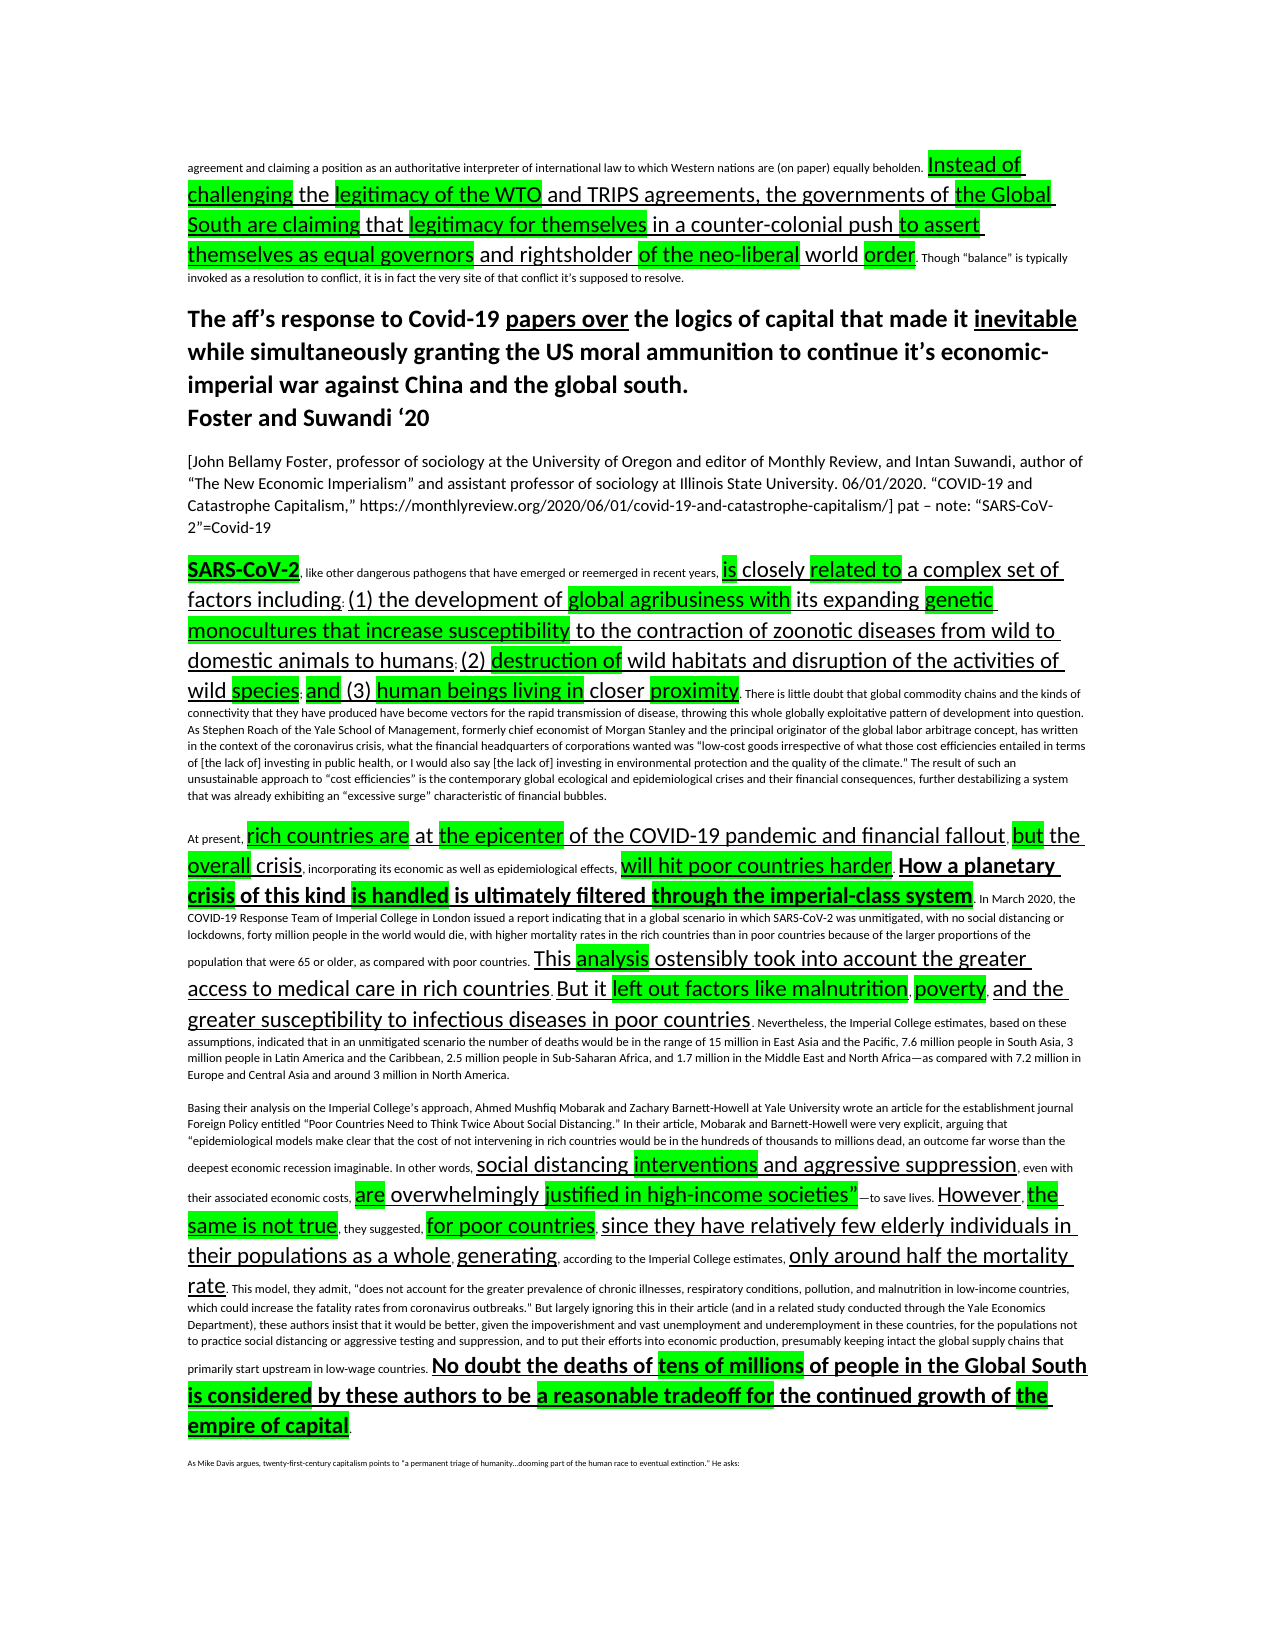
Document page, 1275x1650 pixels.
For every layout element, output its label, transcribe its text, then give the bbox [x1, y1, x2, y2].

text Basing their analysis on the Imperial College’s approach, Ahmed Mushfiq Mobarak and Zachary Barnett-Howell at Yale University wrote an article for the establishment journal Foreign Policy entitled “Poor Countries Need to Think Twice About Social Distancing.” In their article, Mobarak and Barnett-Howell were very explicit, arguing that “epidemiological models make clear that the cost of not intervening in rich countries would be in the hundreds of thousands to millions dead, an outcome far worse than the deepest economic recession imaginable. In other words, social distancing interventions and aggressive suppression, even with their associated economic costs, are overwhelmingly justified in high-income societies”—to save lives. However, the same is not true, they suggested, for poor countries, since they have relatively few elderly individuals in their populations as a whole, generating, according to the Imperial College estimates, only around half the mortality rate. This model, they admit, “does not account for the greater prevalence of chronic illnesses, respiratory conditions, pollution, and malnutrition in low-income countries, which could increase the fatality rates from coronavirus outbreaks.” But largely ignoring this in their article (and in a related study conducted through the Yale Economics Department), these authors insist that it would be better, given the impoverishment and vast unemployment and underemployment in these countries, for the populations not to practice social distancing or aggressive testing and suppression, and to put their efforts into economic production, presumably keeping intact the global supply chains that primarily start upstream in low-wage countries. No doubt the deaths of tens of millions of people in the Global South is considered by these authors to be a reasonable tradeoff for the continued growth of the empire of capital. [187, 1100, 1087, 1439]
text [John Bellamy Foster, professor of sociology at the University of Oregon and editor of Monthly Review, and Intan Suwandi, author of “The New Economic Imperialism” and assistant professor of sociology at Illinois State University. 06/01/2020. “COVID-19 and Catastrophe Capitalism,” https://monthlyreview.org/2020/06/01/covid-19-and-catastrophe-capitalism/] pat – note: “SARS-CoV-2”=Covid-19 [187, 451, 1087, 537]
text Foster and Suwandi ‘20 [187, 402, 1087, 432]
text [187, 150, 1087, 285]
text At present, rich countries are at the epicenter of the COVID-19 pandemic and financial fallout, but the overall crisis, incorporating its economic as well as epidemiological effects, will hit poor countries harder. How a planetary crisis of this kind is handled is ultimately filtered through the imperial-class system. In March 2020, the COVID-19 Response Team of Imperial College in London issued a report indicating that in a global scenario in which SARS-CoV-2 was unmitigated, with no social distancing or lockdowns, forty million people in the world would die, with higher mortality rates in the rich countries than in poor countries because of the larger proportions of the population that were 65 or older, as compared with poor countries. This analysis ostensibly took into account the greater access to medical care in rich countries. But it left out factors like malnutrition, poverty, and the greater susceptibility to infectious diseases in poor countries. Nevertheless, the Imperial College estimates, based on these assumptions, indicated that in an unmitigated scenario the number of deaths would be in the range of 15 million in East Asia and the Pacific, 7.6 million people in South Asia, 3 million people in Latin America and the Caribbean, 2.5 million people in Sub-Saharan Africa, and 1.7 million in the Middle East and North Africa—as compared with 7.2 million in Europe and Central Asia and around 3 million in North America. [187, 821, 1087, 1082]
subtitle The aff’s response to Covid-19 papers over the logics of capital that made it inevitable while simultaneously granting the US moral ammunition to continue it’s economic-imperial war against China and the global south. [187, 303, 1087, 399]
text SARS-CoV-2, like other dangerous pathogens that have emerged or reemerged in recent years, is closely related to a complex set of factors including: (1) the development of global agribusiness with its expanding genetic monocultures that increase susceptibility to the contraction of zoonotic diseases from wild to domestic animals to humans; (2) destruction of wild habitats and disruption of the activities of wild species; and (3) human beings living in closer proximity. There is little doubt that global commodity chains and the kinds of connectivity that they have produced have become vectors for the rapid transmission of disease, throwing this whole globally exploitative pattern of development into question. As Stephen Roach of the Yale School of Management, formerly chief economist of Morgan Stanley and the principal originator of the global labor arbitrage concept, has written in the context of the coronavirus crisis, what the financial headquarters of corporations wanted was “low-cost goods irrespective of what those cost efficiencies entailed in terms of [the lack of] investing in public health, or I would also say [the lack of] investing in environmental protection and the quality of the climate.” The result of such an unsustainable approach to “cost efficiencies” is the contemporary global ecological and epidemiological crises and their financial consequences, further destabilizing a system that was already exhibiting an “excessive surge” characteristic of financial bubbles. [187, 555, 1087, 803]
